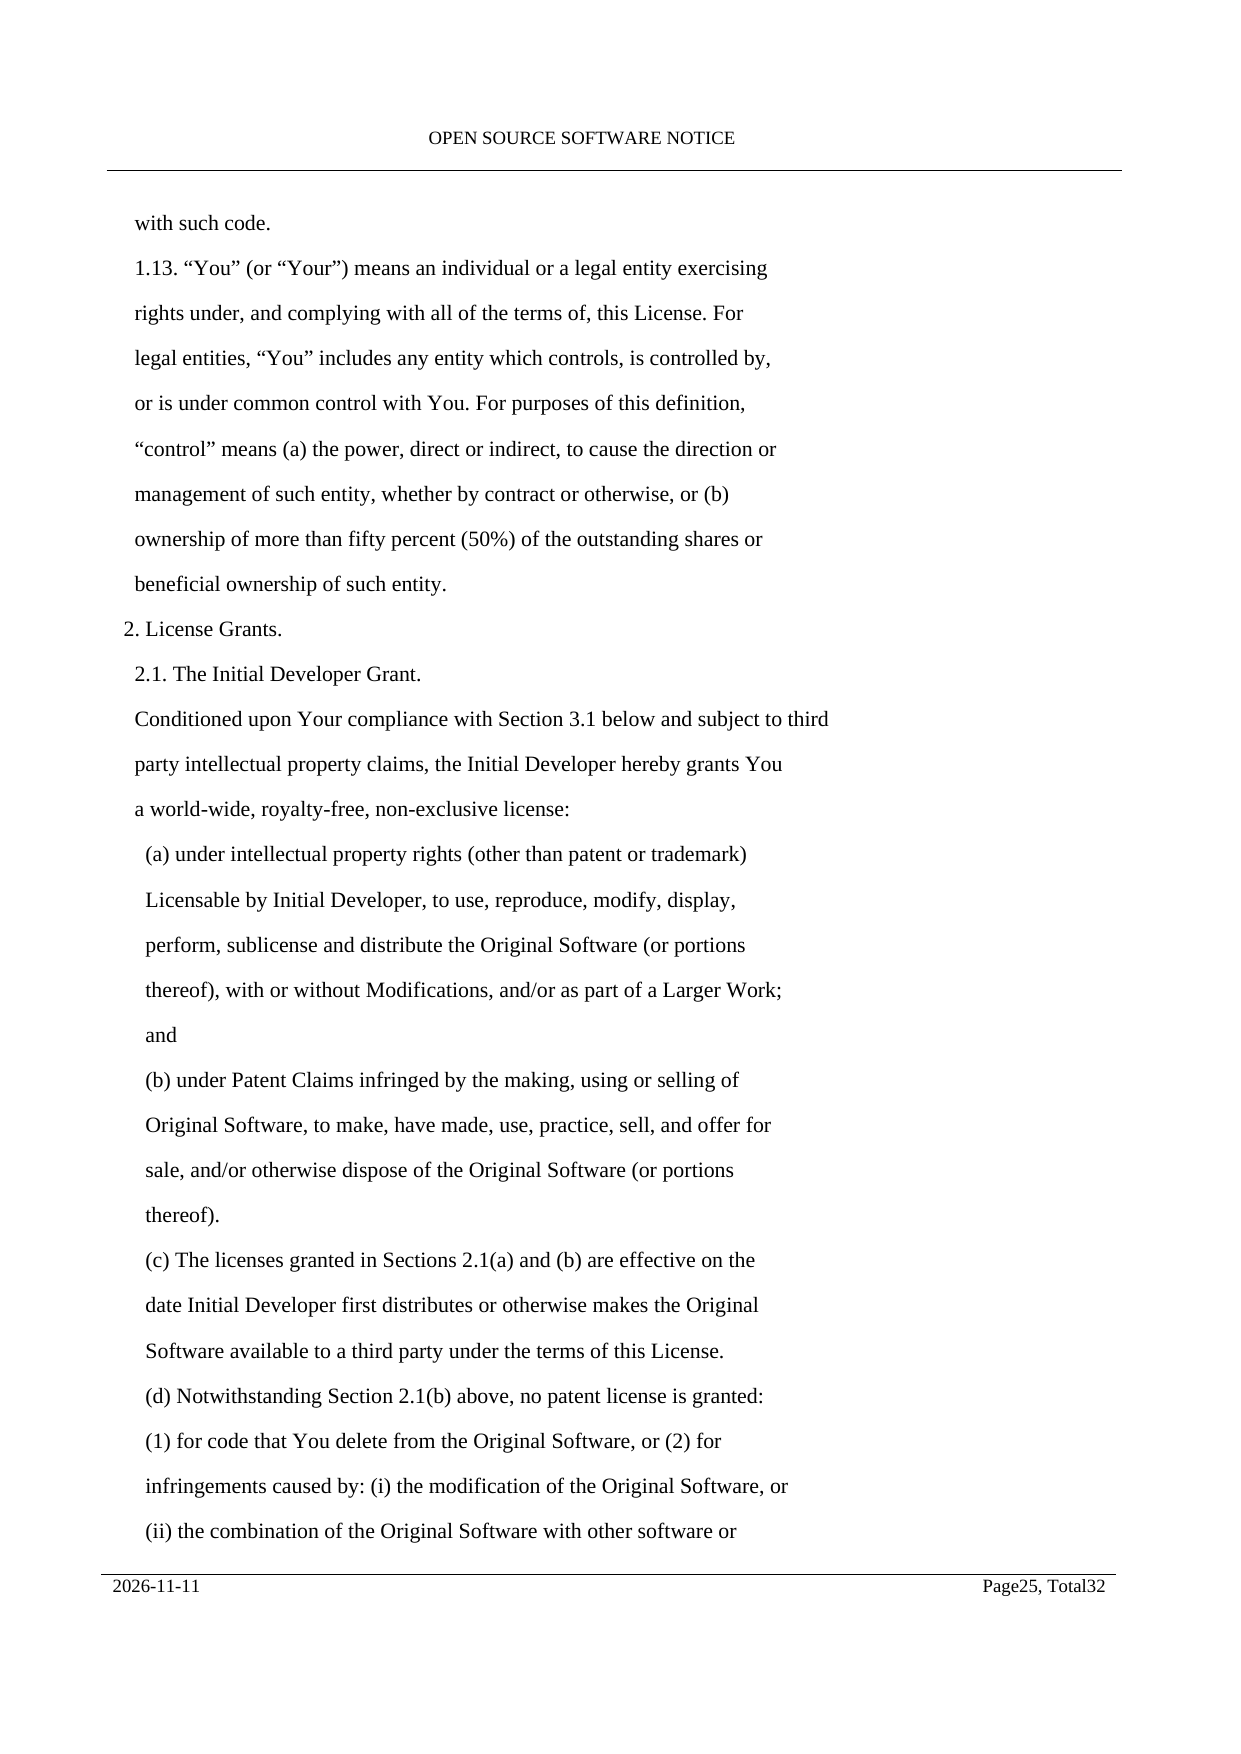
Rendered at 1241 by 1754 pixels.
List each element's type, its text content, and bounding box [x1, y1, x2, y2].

text (b) under Patent Claims infringed by the making, using or selling of [112, 1063, 1128, 1096]
text party intellectual property claims, the Initial Developer hereby grants You [112, 748, 1128, 780]
text 1.13. “You” (or “Your”) means an individual or a legal entity exercising [112, 251, 1128, 284]
text 2. License Grants. [112, 612, 1128, 645]
text Original Software, to make, have made, use, practice, sell, and offer for [112, 1108, 1128, 1141]
text thereof), with or without Modifications, and/or as part of a Larger Work; [112, 973, 1128, 1006]
text sale, and/or otherwise dispose of the Original Software (or portions [112, 1153, 1128, 1186]
text (a) under intellectual property rights (other than patent or trademark) [112, 838, 1128, 870]
text thereof). [112, 1199, 1128, 1231]
text legal entities, “You” includes any entity which controls, is controlled by, [112, 342, 1128, 374]
text a world-wide, royalty-free, non-exclusive license: [112, 793, 1128, 825]
text Conditioned upon Your compliance with Section 3.1 below and subject to third [112, 702, 1128, 735]
text (d) Notwithstanding Section 2.1(b) above, no patent license is granted: [112, 1379, 1128, 1412]
text management of such entity, whether by contract or otherwise, or (b) [112, 477, 1128, 509]
text (c) The licenses granted in Sections 2.1(a) and (b) are effective on the [112, 1244, 1128, 1276]
text with such code. [112, 206, 1128, 239]
text infringements caused by: (i) the modification of the Original Software, or [112, 1469, 1128, 1502]
text (ii) the combination of the Original Software with other software or [112, 1514, 1128, 1547]
text date Initial Developer first distributes or otherwise makes the Original [112, 1289, 1128, 1321]
text 2.1. The Initial Developer Grant. [112, 657, 1128, 690]
text beneficial ownership of such entity. [112, 567, 1128, 600]
text ownership of more than fifty percent (50%) of the outstanding shares or [112, 522, 1128, 554]
text or is under common control with You. For purposes of this definition, [112, 387, 1128, 419]
text rights under, and complying with all of the terms of, this License. For [112, 297, 1128, 329]
text “control” means (a) the power, direct or indirect, to cause the direction or [112, 432, 1128, 464]
text Licensable by Initial Developer, to use, reproduce, modify, display, [112, 883, 1128, 915]
text and [112, 1018, 1128, 1051]
text (1) for code that You delete from the Original Software, or (2) for [112, 1424, 1128, 1457]
text Software available to a third party under the terms of this License. [112, 1334, 1128, 1366]
text perform, sublicense and distribute the Original Software (or portions [112, 928, 1128, 961]
